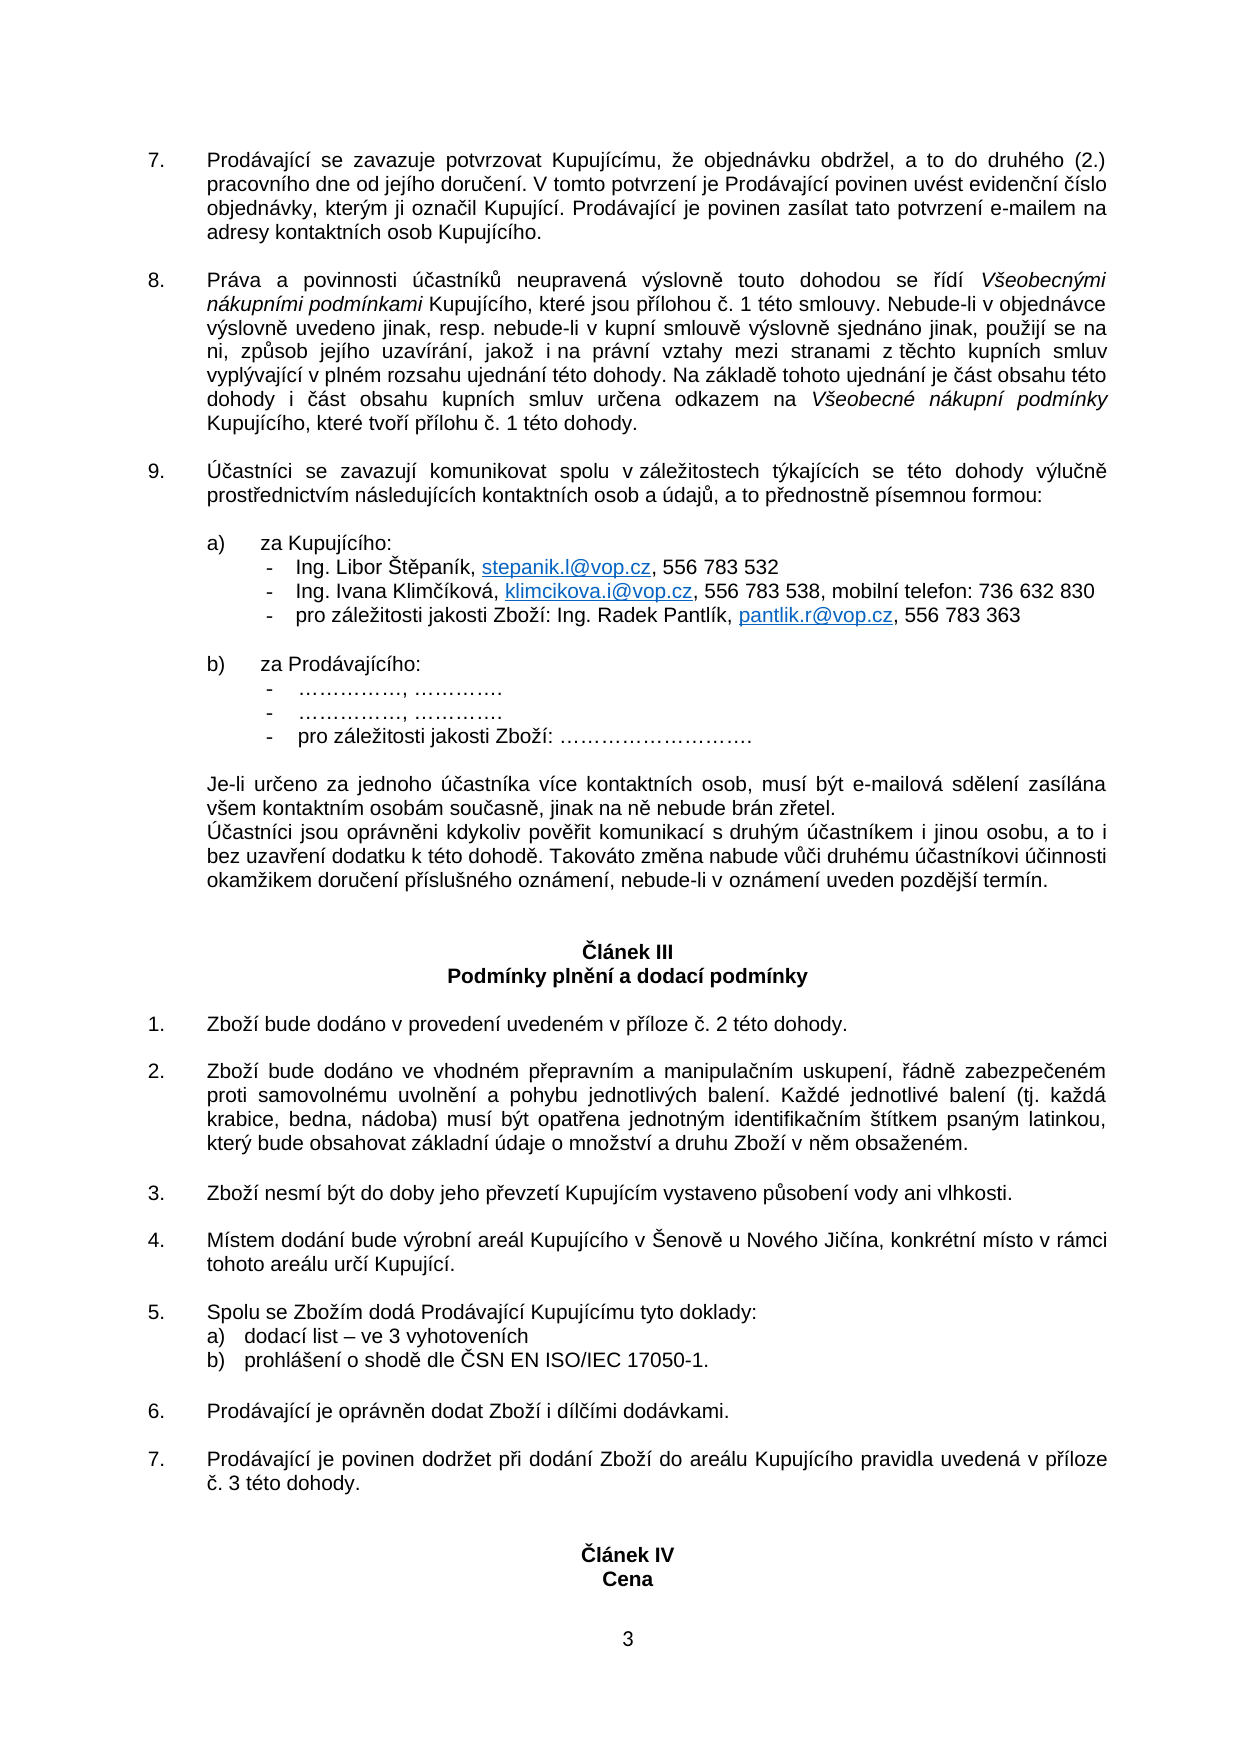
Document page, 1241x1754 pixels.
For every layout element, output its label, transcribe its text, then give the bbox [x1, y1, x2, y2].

text Cena [148, 1566, 1107, 1590]
list prohlášení o shodě dle ČSN EN ISO/IEC 17050-1. [207, 1348, 1107, 1372]
list Účastníci se zavazují komunikovat spolu v záležitostech týkajících se této dohody výlučně prostřednictvím následujících kontaktních osob a údajů, a to přednostně písemnou formou: [148, 459, 1107, 507]
text Článek III [148, 939, 1107, 963]
text Podmínky plnění a dodací podmínky [148, 963, 1107, 987]
list Ing. Libor Štěpaník, stepanik.l@vop.cz, 556 783 532 [266, 555, 1107, 579]
list Práva a povinnosti účastníků neupravená výslovně touto dohodou se řídí Všeobecnými nákupními podmínkami Kupujícího, které jsou přílohou č. 1 této smlouvy. Nebude-li v objednávce výslovně uvedeno jinak, resp. nebude-li v kupní smlouvě výslovně sjednáno jinak, použijí se na ni, způsob jejího uzavírání, jakož i na právní vztahy mezi stranami z těchto kupních smluv vyplývající v plném rozsahu ujednání této dohody. Na základě tohoto ujednání je část obsahu této dohody i část obsahu kupních smluv určena odkazem na Všeobecné nákupní podmínky Kupujícího, které tvoří přílohu č. 1 této dohody. [148, 267, 1107, 435]
list za Kupujícího: [207, 531, 1107, 555]
list pro záležitosti jakosti Zboží: Ing. Radek Pantlík, pantlik.r@vop.cz, 556 783 363 [266, 603, 1107, 627]
list Zboží nesmí být do doby jeho převzetí Kupujícím vystaveno působení vody ani vlhkosti. [148, 1180, 1107, 1204]
text Účastníci jsou oprávněni kdykoliv pověřit komunikací s druhým účastníkem i jinou osobu, a to i bez uzavření dodatku k této dohodě. Takováto změna nabude vůči druhému účastníkovi účinnosti okamžikem doručení příslušného oznámení, nebude-li v oznámení uveden pozdější termín. [207, 820, 1107, 892]
list Místem dodání bude výrobní areál Kupujícího v Šenově u Nového Jičína, konkrétní místo v rámci tohoto areálu určí Kupující. [148, 1228, 1107, 1276]
text Je-li určeno za jednoho účastníka více kontaktních osob, musí být e-mailová sdělení zasílána všem kontaktním osobám současně, jinak na ně nebude brán zřetel. [207, 772, 1107, 820]
list Spolu se Zbožím dodá Prodávající Kupujícímu tyto doklady: [148, 1300, 1107, 1324]
text Článek IV [148, 1542, 1107, 1566]
list Ing. Ivana Klimčíková, klimcikova.i@vop.cz, 556 783 538, mobilní telefon: 736 632 830 [266, 579, 1107, 603]
list Zboží bude dodáno v provedení uvedeném v příloze č. 2 této dohody. [148, 1011, 1107, 1035]
list Zboží bude dodáno ve vhodném přepravním a manipulačním uskupení, řádně zabezpečeném proti samovolnému uvolnění a pohybu jednotlivých balení. Každé jednotlivé balení (tj. každá krabice, bedna, nádoba) musí být opatřena jednotným identifikačním štítkem psaným latinkou, který bude obsahovat základní údaje o množství a druhu Zboží v něm obsaženém. [148, 1059, 1107, 1155]
list Prodávající je povinen dodržet při dodání Zboží do areálu Kupujícího pravidla uvedená v příloze č. 3 této dohody. [148, 1447, 1107, 1494]
list ……………, …………. [266, 699, 1107, 724]
list dodací list – ve 3 vyhotoveních [207, 1324, 1107, 1348]
list Prodávající se zavazuje potvrzovat Kupujícímu, že objednávku obdržel, a to do druhého (2.) pracovního dne od jejího doručení. V tomto potvrzení je Prodávající povinen uvést evidenční číslo objednávky, kterým ji označil Kupující. Prodávající je povinen zasílat tato potvrzení e-mailem na adresy kontaktních osob Kupujícího. [148, 148, 1107, 243]
list ……………, …………. [266, 675, 1107, 699]
list za Prodávajícího: [207, 651, 1107, 675]
list pro záležitosti jakosti Zboží: ………………………. [266, 724, 1107, 748]
list Prodávající je oprávněn dodat Zboží i dílčími dodávkami. [148, 1399, 1107, 1423]
